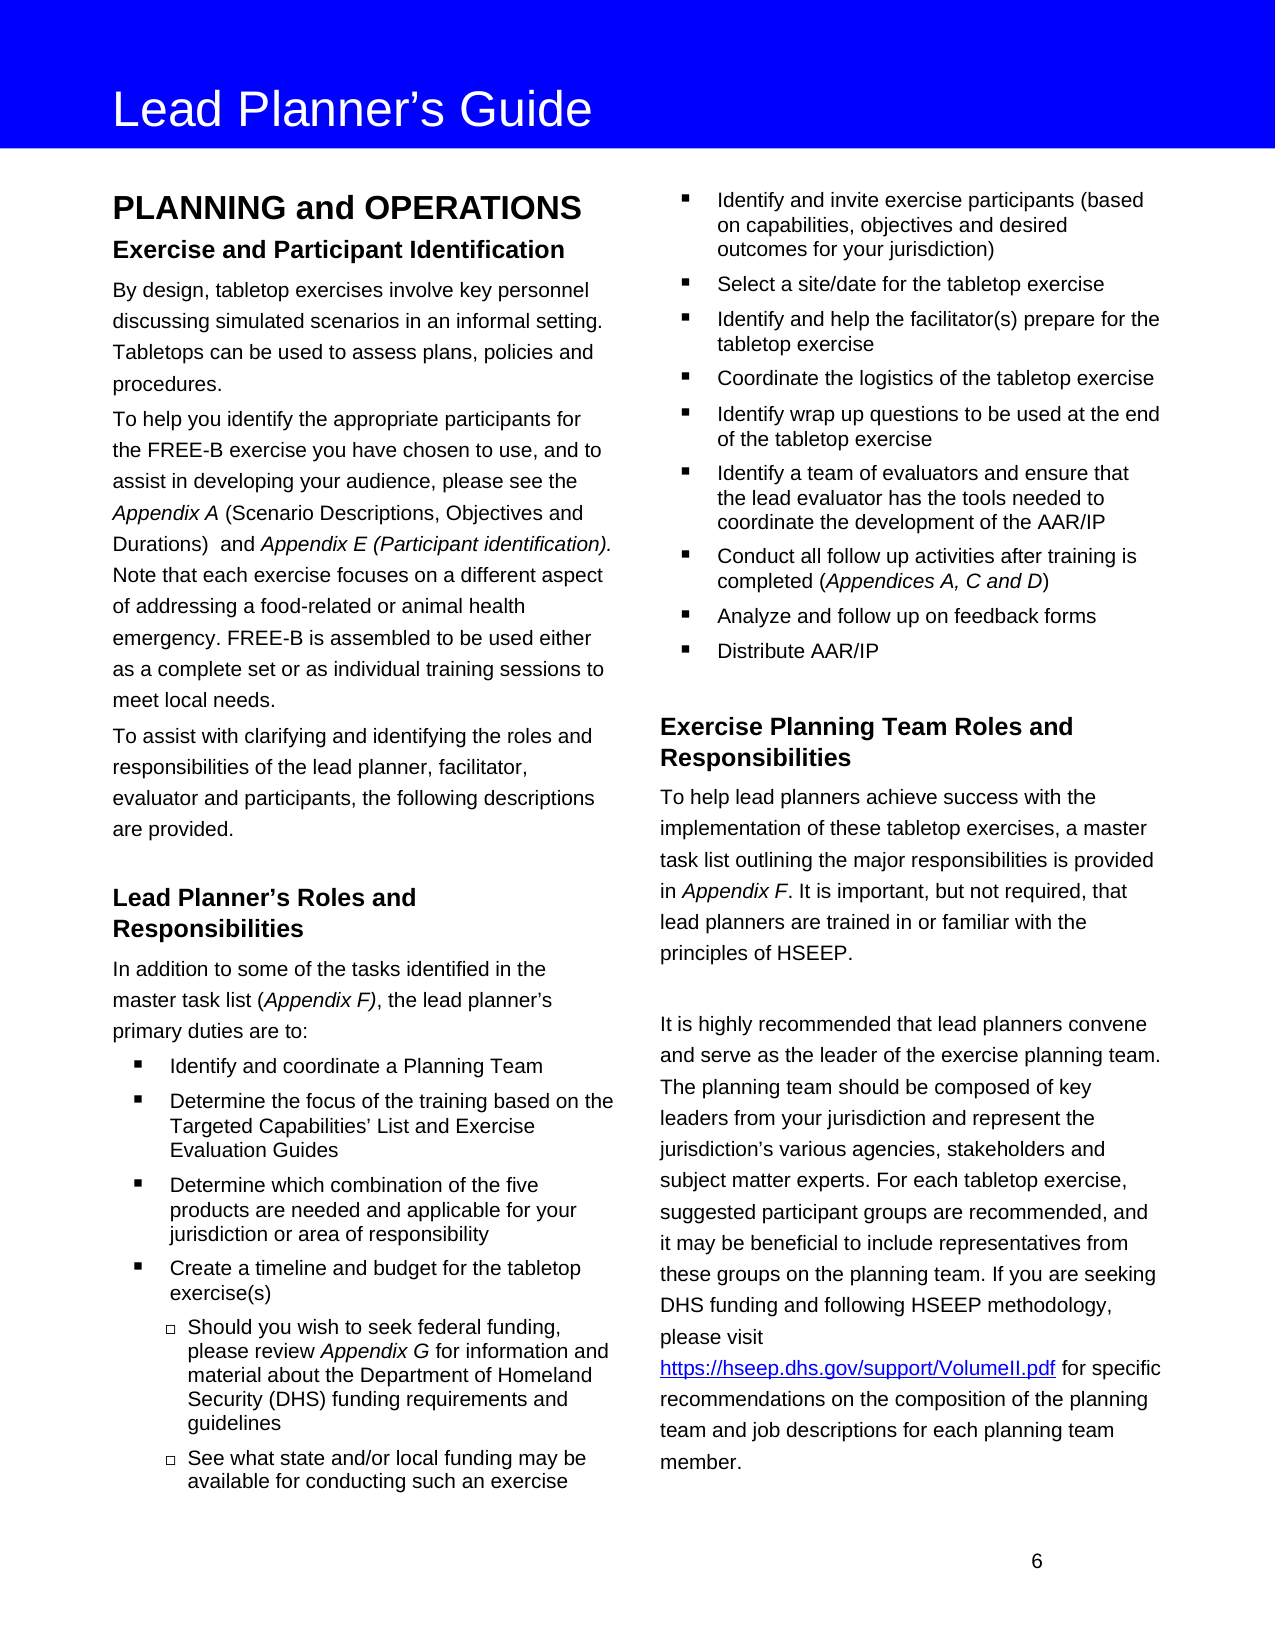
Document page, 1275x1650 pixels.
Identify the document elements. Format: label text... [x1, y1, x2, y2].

list Identify and help the facilitator(s) prepare for the tabletop exercise [679, 307, 1162, 356]
text To assist with clarifying and identifying the roles and responsibilities of the lead planner, facilitator, evaluator and participants, the following descriptions are provided. [112, 716, 615, 841]
text It is highly recommended that lead planners convene and serve as the leader of the exercise planning team. The planning team should be composed of key leaders from your jurisdiction and represent the jurisdiction’s various agencies, stakeholders and subject matter experts. For each tabletop exercise, suggested participant groups are recommended, and it may be beneficial to include representatives from these groups on the planning team. If you are seeking DHS funding and following HSEEP methodology, please visit https://hseep.dhs.gov/support/VolumeII.pdf for specific recommendations on the composition of the planning team and job descriptions for each planning team member. [660, 1005, 1162, 1473]
list Analyze and follow up on feedback forms [679, 604, 1162, 629]
list Determine which combination of the five products are needed and applicable for your jurisdiction or area of responsibility [132, 1172, 615, 1245]
list See what state and/or local funding may be available for conducting such an exercise [165, 1445, 615, 1493]
subtitle PLANNING and OPERATIONS [112, 188, 615, 227]
subtitle Exercise and Participant Identification [112, 233, 615, 264]
list Conduct all follow up activities after training is completed (Appendices A, C and D) [679, 544, 1162, 593]
list Select a site/date for the tabletop exercise [679, 271, 1162, 296]
list Identify wrap up questions to be used at the end of the tabletop exercise [679, 402, 1162, 451]
text To help lead planners achieve success with the implementation of these tabletop exercises, a master task list outlining the major responsibilities is provided in Appendix F. It is important, but not required, that lead planners are trained in or familiar with the principles of HSEEP. [660, 778, 1162, 965]
list Coordinate the logistics of the tabletop exercise [679, 366, 1162, 391]
list Create a timeline and budget for the tabletop exercise(s) [132, 1256, 615, 1305]
list Should you wish to seek federal funding, please review Appendix G for information and material about the Department of Homeland Security (DHS) funding requirements and guidelines [165, 1315, 615, 1435]
list Identify and coordinate a Planning Team [132, 1054, 615, 1079]
list Identify and invite exercise participants (based on capabilities, objectives and desired outcomes for your jurisdiction) [679, 188, 1162, 261]
text In addition to some of the tasks identified in the master task list (Appendix F), the lead planner’s primary duties are to: [112, 949, 615, 1043]
text By design, tabletop exercises involve key personnel discussing simulated scenarios in an informal setting. Tabletops can be used to assess plans, policies and procedures. [112, 270, 615, 395]
list Distribute AAR/IP [679, 639, 1162, 664]
list Identify a team of evaluators and ensure that the lead evaluator has the tools needed to coordinate the development of the AAR/IP [679, 461, 1162, 534]
subtitle Lead Planner’s Roles and Responsibilities [112, 881, 615, 943]
subtitle Exercise Planning Team Roles and Responsibilities [660, 709, 1162, 771]
list Determine the focus of the training based on the Targeted Capabilities’ List and Exercise Evaluation Guides [132, 1089, 615, 1162]
text To help you identify the appropriate participants for the FREE-B exercise you have chosen to use, and to assist in developing your audience, please see the Appendix A (Scenario Descriptions, Objectives and Durations) and Appendix E (Participant identification). Note that each exercise focuses on a different aspect of addressing a food-related or animal health emergency. FREE-B is assembled to be used either as a complete set or as individual training sessions to meet local needs. [112, 399, 615, 712]
